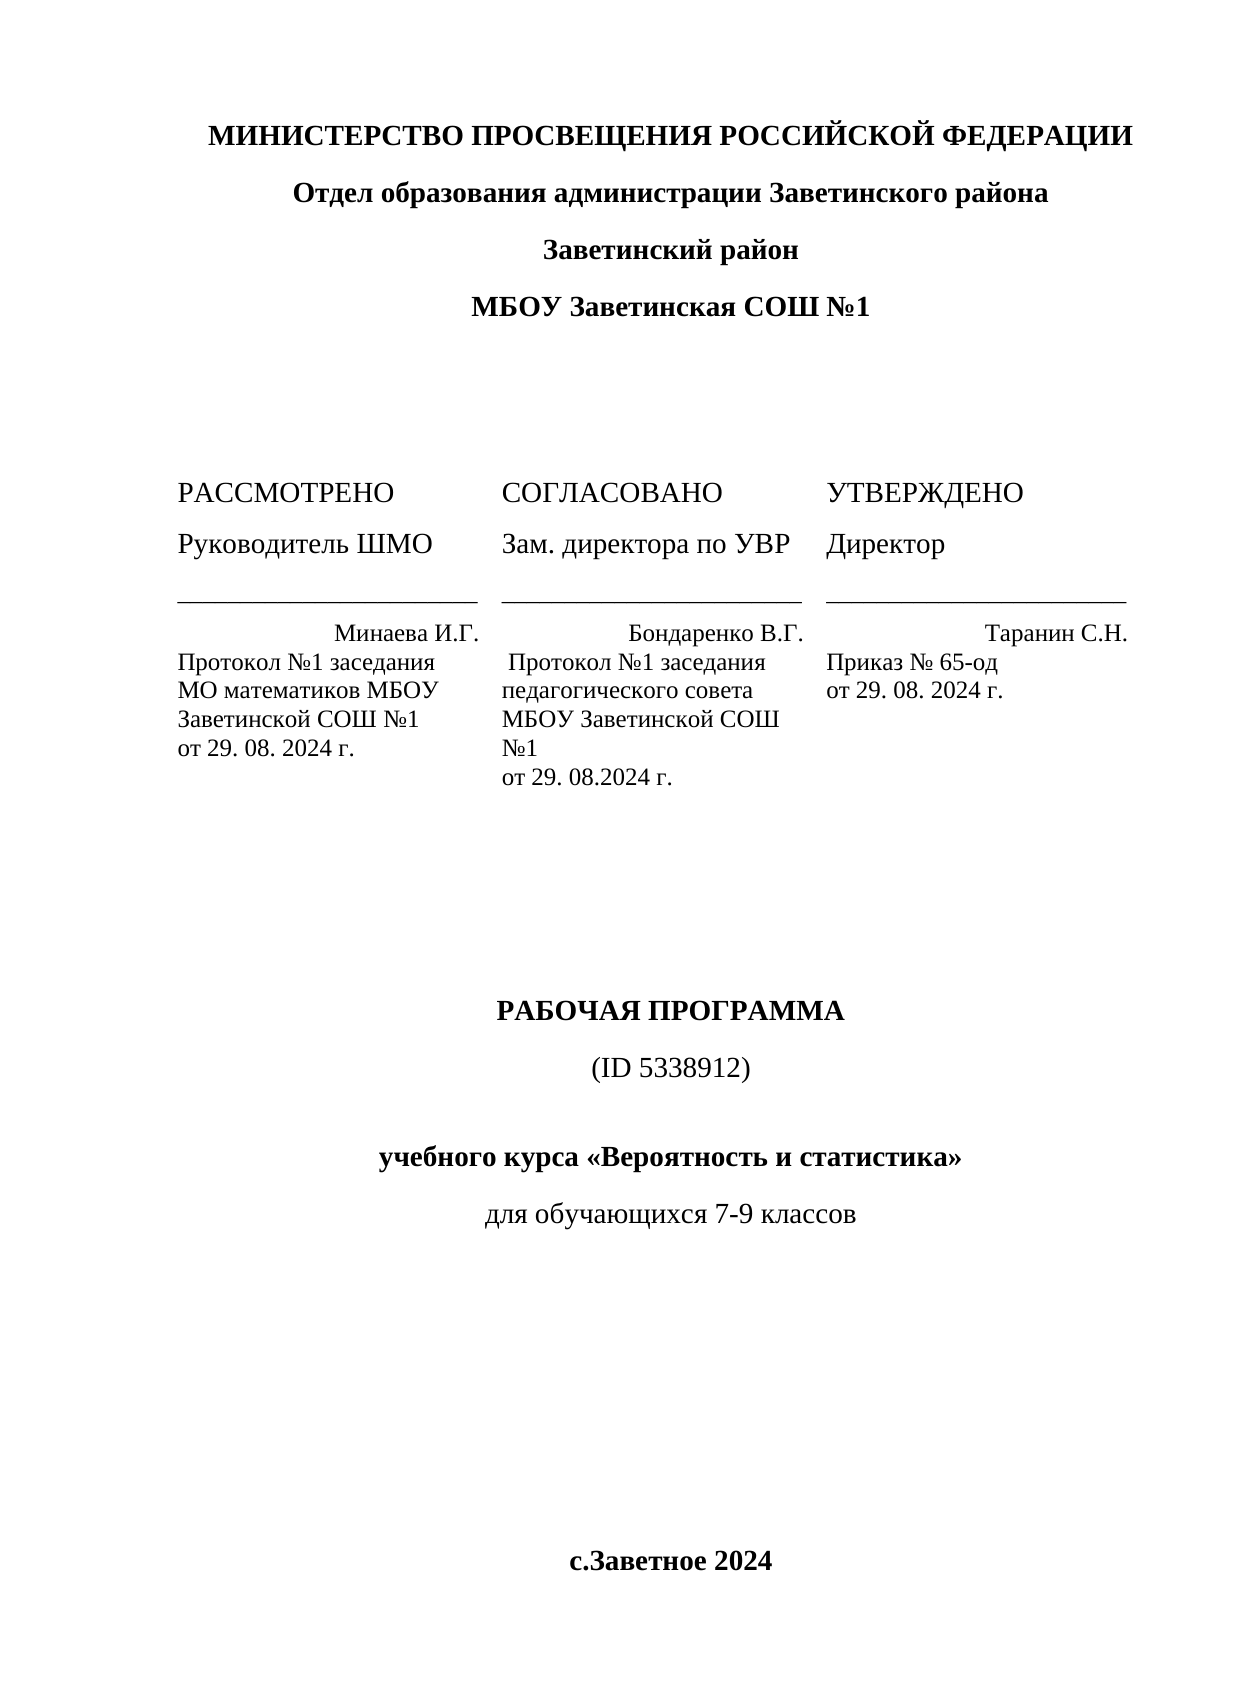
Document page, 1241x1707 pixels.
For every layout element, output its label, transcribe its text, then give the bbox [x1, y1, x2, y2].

text (ID 5338912) [190, 1050, 1152, 1083]
table_header РАССМОТРЕНО Руководитель ШМО ________________________ Минаева И.Г. Протокол №1 заседания МО математиков МБОУ Заветинской СОШ №1 от 29. 08. 2024 г. [166, 475, 490, 832]
text для обучающихся 7-9 классов [190, 1196, 1152, 1229]
table_header СОГЛАСОВАНО Зам. директора по УВР ________________________ Бондаренко В.Г. Протокол №1 заседания педагогического совета МБОУ Заветинской СОШ №1 от 29. 08.2024 г. [490, 475, 815, 832]
text учебного курса «Вероятность и статистика» [190, 1139, 1152, 1172]
text МБОУ Заветинская СОШ №1 [190, 289, 1152, 323]
text МИНИСТЕРСТВО ПРОСВЕЩЕНИЯ РОССИЙСКОЙ ФЕДЕРАЦИИ [190, 118, 1152, 152]
text с.Заветное 2024 [190, 1543, 1152, 1576]
text Отдел образования администрации Заветинского района [190, 175, 1152, 209]
text Заветинский район [190, 232, 1152, 266]
table_header УТВЕРЖДЕНО Директор ________________________ Таранин С.Н. Приказ № 65-од от 29. 08. 2024 г. [815, 475, 1139, 832]
text РАБОЧАЯ ПРОГРАММА [190, 993, 1152, 1026]
